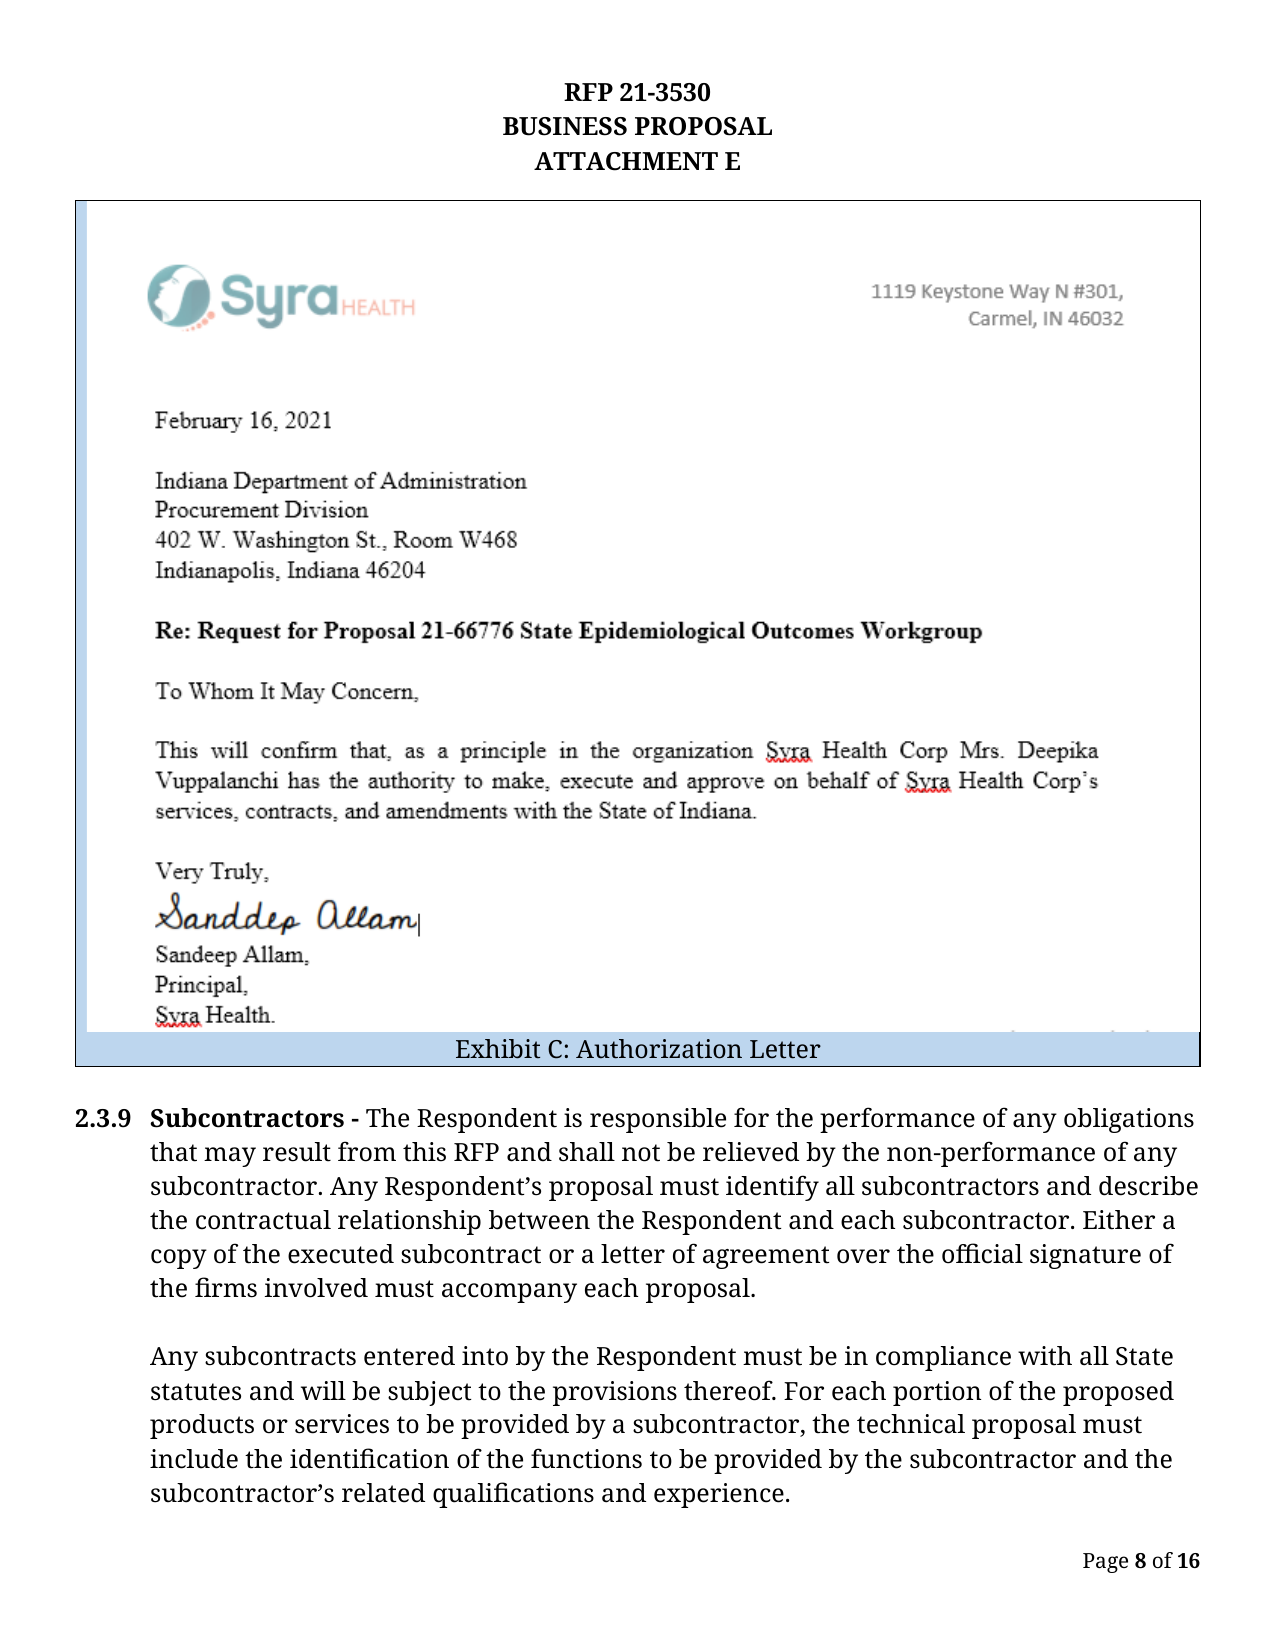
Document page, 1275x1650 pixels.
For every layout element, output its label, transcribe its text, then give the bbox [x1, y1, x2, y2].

text Any subcontracts entered into by the Respondent must be in compliance with all State statutes and will be subject to the provisions thereof. For each portion of the proposed products or services to be provided by a subcontractor, the technical proposal must include the identification of the functions to be provided by the subcontractor and the subcontractor’s related qualifications and experience. [150, 1339, 1200, 1509]
picture [86, 201, 1200, 1032]
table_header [76, 201, 1199, 1066]
list Subcontractors - The Respondent is responsible for the performance of any obligations that may result from this RFP and shall not be relieved by the non-performance of any subcontractor. Any Respondent’s proposal must identify all subcontractors and describe the contractual relationship between the Respondent and each subcontractor. Either a copy of the executed subcontract or a letter of agreement over the official signature of the firms involved must accompany each proposal. [75, 1101, 1200, 1305]
